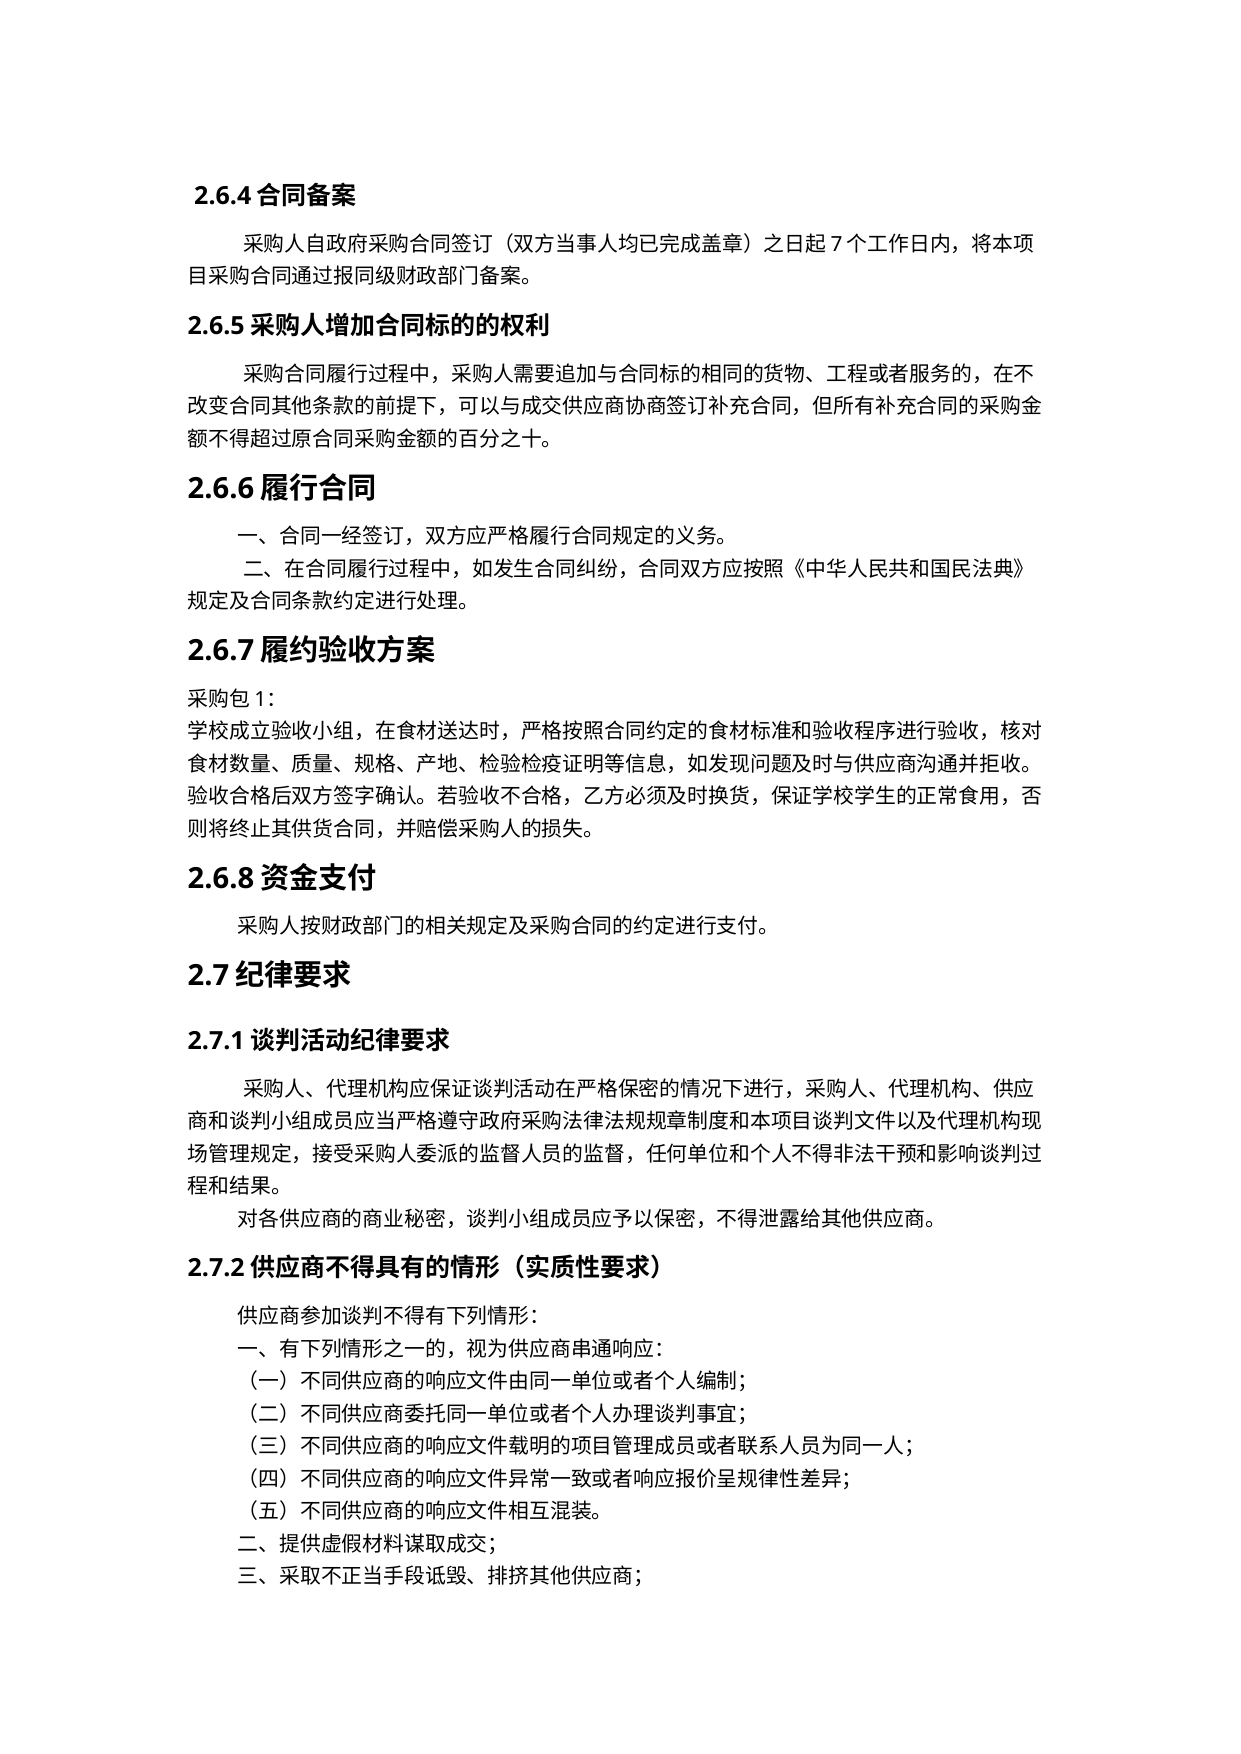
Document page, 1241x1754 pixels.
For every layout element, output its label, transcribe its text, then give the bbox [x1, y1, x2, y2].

text （四）不同供应商的响应文件异常一致或者响应报价呈规律性差异； [187, 1462, 1053, 1494]
text （二）不同供应商委托同一单位或者个人办理谈判事宜； [187, 1397, 1053, 1429]
text 2.6.8资金支付 [187, 844, 1053, 909]
text 学校成立验收小组，在食材送达时，严格按照合同约定的食材标准和验收程序进行验收，核对食材数量、质量、规格、产地、检验检疫证明等信息，如发现问题及时与供应商沟通并拒收。验收合格后双方签字确认。若验收不合格，乙方必须及时换货，保证学校学生的正常食用，否则将终止其供货合同，并赔偿采购人的损失。 [187, 714, 1053, 844]
text 2.6.6履行合同 [187, 454, 1053, 519]
text 二、在合同履行过程中，如发生合同纠纷，合同双方应按照《中华人民共和国民法典》规定及合同条款约定进行处理。 [187, 552, 1053, 617]
text 采购包1： [187, 682, 1053, 714]
text 2.7.1谈判活动纪律要求 [187, 1007, 1053, 1072]
text 供应商参加谈判不得有下列情形： [187, 1299, 1053, 1332]
text （一）不同供应商的响应文件由同一单位或者个人编制； [187, 1364, 1053, 1397]
text 采购人、代理机构应保证谈判活动在严格保密的情况下进行，采购人、代理机构、供应商和谈判小组成员应当严格遵守政府采购法律法规规章制度和本项目谈判文件以及代理机构现场管理规定，接受采购人委派的监督人员的监督，任何单位和个人不得非法干预和影响谈判过程和结果。 [187, 1072, 1053, 1202]
text （五）不同供应商的响应文件相互混装。 [187, 1494, 1053, 1527]
text 采购合同履行过程中，采购人需要追加与合同标的相同的货物、工程或者服务的，在不改变合同其他条款的前提下，可以与成交供应商协商签订补充合同，但所有补充合同的采购金额不得超过原合同采购金额的百分之十。 [187, 357, 1053, 454]
text 对各供应商的商业秘密，谈判小组成员应予以保密，不得泄露给其他供应商。 [187, 1202, 1053, 1234]
text （三）不同供应商的响应文件载明的项目管理成员或者联系人员为同一人； [187, 1429, 1053, 1462]
text 三、采取不正当手段诋毁、排挤其他供应商； [187, 1559, 1053, 1592]
text 二、提供虚假材料谋取成交； [187, 1527, 1053, 1559]
text 一、合同一经签订，双方应严格履行合同规定的义务。 [187, 519, 1053, 552]
text 2.6.5采购人增加合同标的的权利 [187, 292, 1053, 357]
text 2.7.2供应商不得具有的情形（实质性要求） [187, 1234, 1053, 1299]
text 采购人自政府采购合同签订（双方当事人均已完成盖章）之日起7个工作日内，将本项目采购合同通过报同级财政部门备案。 [187, 227, 1053, 292]
text 2.6.4合同备案 [187, 162, 1053, 227]
text 采购人按财政部门的相关规定及采购合同的约定进行支付。 [187, 909, 1053, 942]
text 2.6.7履约验收方案 [187, 617, 1053, 682]
text 2.7纪律要求 [187, 942, 1053, 1007]
text 一、有下列情形之一的，视为供应商串通响应： [187, 1332, 1053, 1364]
